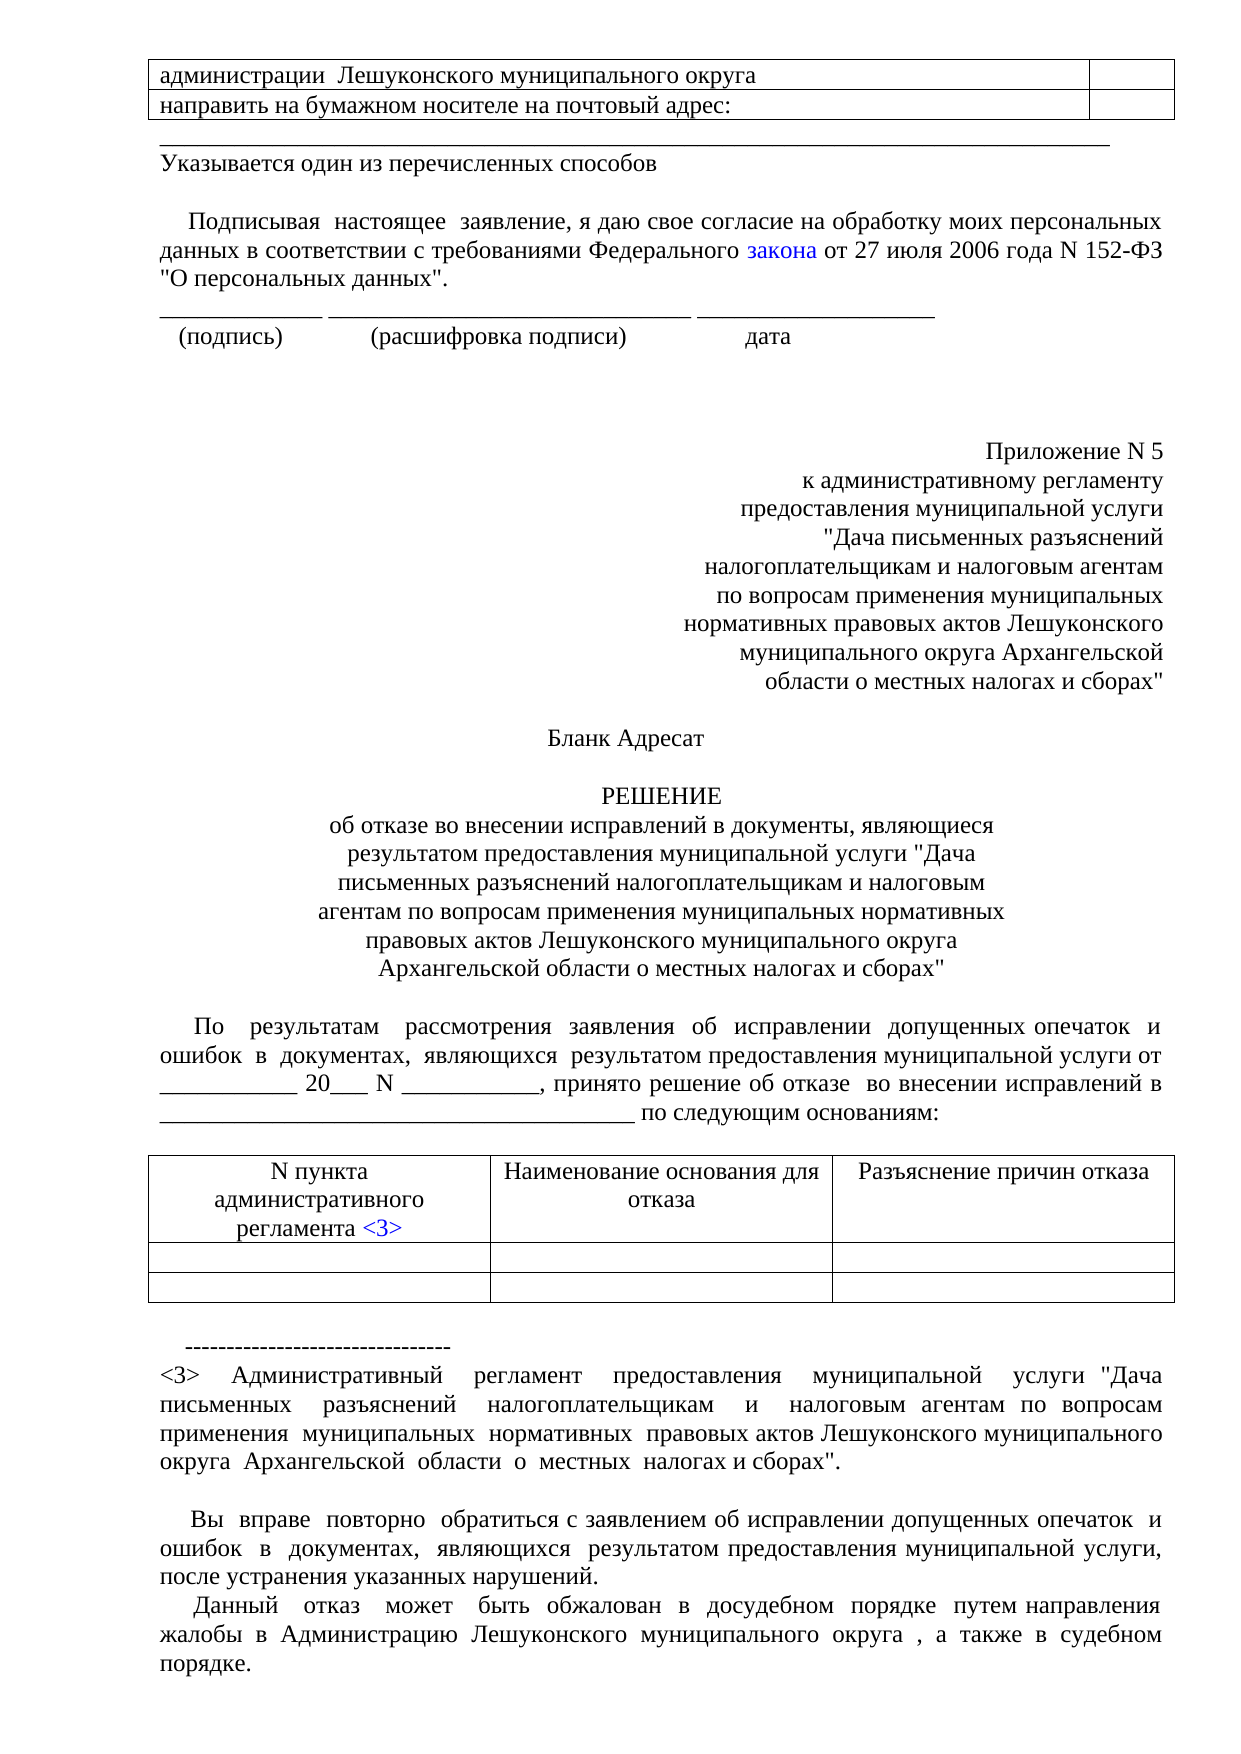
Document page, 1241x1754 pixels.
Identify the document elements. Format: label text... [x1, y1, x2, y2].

text области о местных налогах и сборах" [159, 666, 1163, 695]
text Бланк Адресат [159, 723, 1163, 752]
text письменных разъяснений налогоплательщикам и налоговым [159, 867, 1163, 896]
text ____________________________________________________________________________ [159, 120, 1163, 148]
text Вы вправе повторно обратиться с заявлением об исправлении допущенных опечаток и ошибок в документах, являющихся результатом предоставления муниципальной услуги, после устранения указанных нарушений. [159, 1504, 1163, 1590]
text _____________ _____________________________ ___________________ [159, 292, 1163, 321]
text результатом предоставления муниципальной услуги "Дача [159, 838, 1163, 867]
table_header N пункта административного регламента <3> [149, 1156, 490, 1242]
table_cell направить на бумажном носителе на почтовый адрес: [149, 90, 1089, 119]
table_cell [149, 1243, 490, 1272]
text правовых актов Лешуконского муниципального округа [159, 925, 1163, 953]
table_header Разъяснение причин отказа [833, 1156, 1174, 1242]
text Архангельской области о местных налогах и сборах" [159, 953, 1163, 982]
table_cell [491, 1273, 832, 1302]
text <3> Административный регламент предоставления муниципальной услуги "Дача письменных разъяснений налогоплательщикам и налоговым агентам по вопросам применения муниципальных нормативных правовых актов Лешуконского муниципального округа Архангельской области о местных налогах и сборах". [159, 1360, 1163, 1475]
text муниципального округа Архангельской [159, 637, 1163, 666]
text предоставления муниципальной услуги [159, 493, 1163, 522]
text По результатам рассмотрения заявления об исправлении допущенных опечаток и ошибок в документах, являющихся результатом предоставления муниципальной услуги от ___________ 20___ N ___________, принято решение об отказе во внесении исправлений в ______________________________________ по следующим основаниям: [159, 1011, 1163, 1126]
text об отказе во внесении исправлений в документы, являющиеся [159, 810, 1163, 838]
table_cell [1090, 90, 1174, 119]
table_cell [833, 1273, 1174, 1302]
text -------------------------------- [159, 1331, 1163, 1360]
table_cell [833, 1243, 1174, 1272]
text агентам по вопросам применения муниципальных нормативных [159, 896, 1163, 925]
table_cell [491, 1243, 832, 1272]
table_header Наименование основания для отказа [491, 1156, 832, 1242]
text "Дача письменных разъяснений [159, 522, 1163, 551]
text по вопросам применения муниципальных [159, 580, 1163, 608]
text Приложение N 5 [159, 436, 1163, 465]
table_cell [149, 1273, 490, 1302]
table_header [1090, 60, 1174, 89]
text Данный отказ может быть обжалован в досудебном порядке путем направления жалобы в Администрацию Лешуконского муниципального округа , а также в судебном порядке. [159, 1590, 1163, 1676]
text (подпись) (расшифровка подписи) дата [159, 321, 1163, 350]
text нормативных правовых актов Лешуконского [159, 608, 1163, 637]
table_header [149, 60, 1089, 89]
text РЕШЕНИЕ [159, 781, 1163, 810]
text налогоплательщикам и налоговым агентам [159, 551, 1163, 580]
text Подписывая настоящее заявление, я даю свое согласие на обработку моих персональных данных в соответствии с требованиями Федерального закона от 27 июля 2006 года N 152-ФЗ "О персональных данных". [159, 206, 1163, 292]
text Указывается один из перечисленных способов [159, 148, 1163, 177]
text к административному регламенту [159, 465, 1163, 493]
